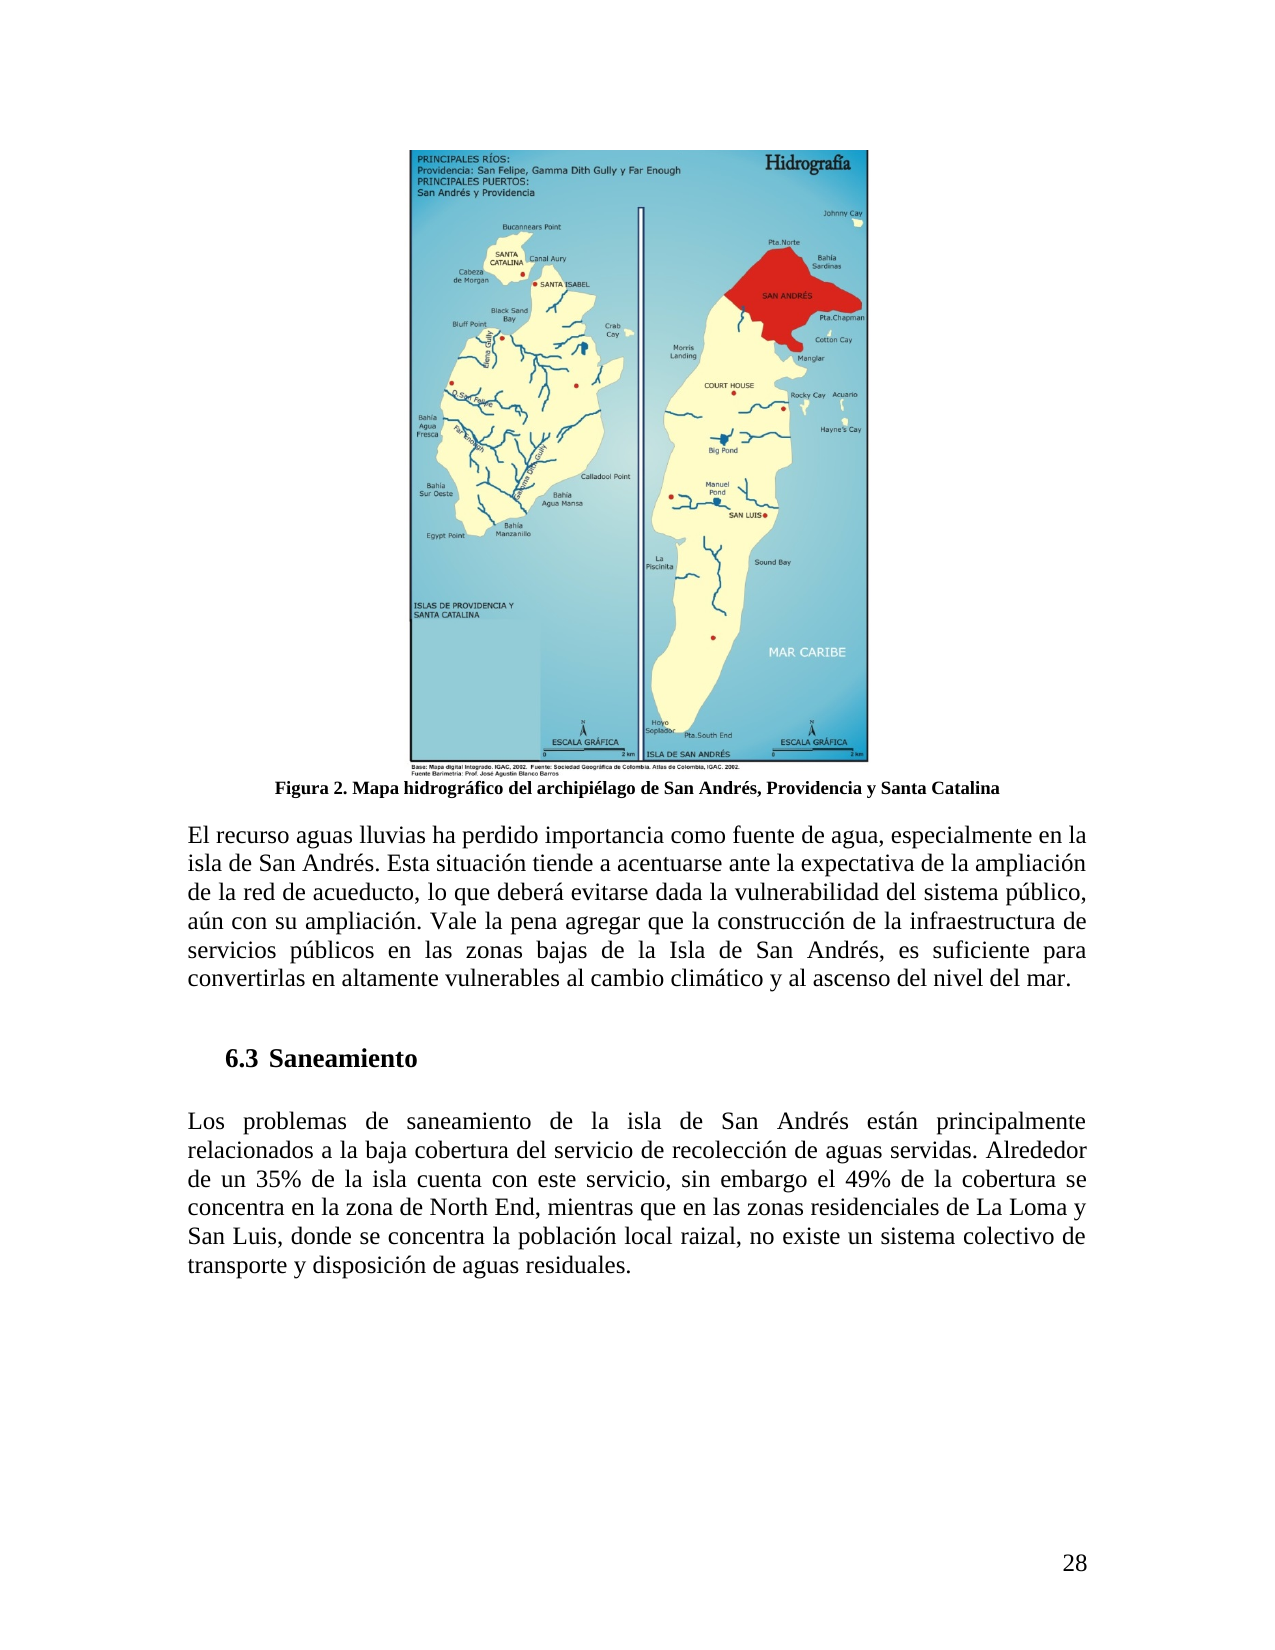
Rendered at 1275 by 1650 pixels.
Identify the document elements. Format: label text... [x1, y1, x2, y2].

text El recurso aguas lluvias ha perdido importancia como fuente de agua, especialmente en la isla de San Andrés. Esta situación tiende a acentuarse ante la expectativa de la ampliación de la red de acueducto, lo que deberá evitarse dada la vulnerabilidad del sistema público, aún con su ampliación. Vale la pena agregar que la construcción de la infraestructura de servicios públicos en las zonas bajas de la Isla de San Andrés, es suficiente para convertirlas en altamente vulnerables al cambio climático y al ascenso del nivel del mar. [187, 820, 1087, 992]
picture [404, 150, 871, 778]
subtitle Saneamiento [225, 1042, 1087, 1073]
text Los problemas de saneamiento de la isla de San Andrés están principalmente relacionados a la baja cobertura del servicio de recolección de aguas servidas. Alrededor de un 35% de la isla cuenta con este servicio, sin embargo el 49% de la cobertura se concentra en la zona de North End, mientras que en las zonas residenciales de La Loma y San Luis, donde se concentra la población local raizal, no existe un sistema colectivo de transporte y disposición de aguas residuales. [187, 1106, 1087, 1279]
text Figura 2. Mapa hidrográfico del archipiélago de San Andrés, Providencia y Santa Catalina [187, 777, 1087, 799]
